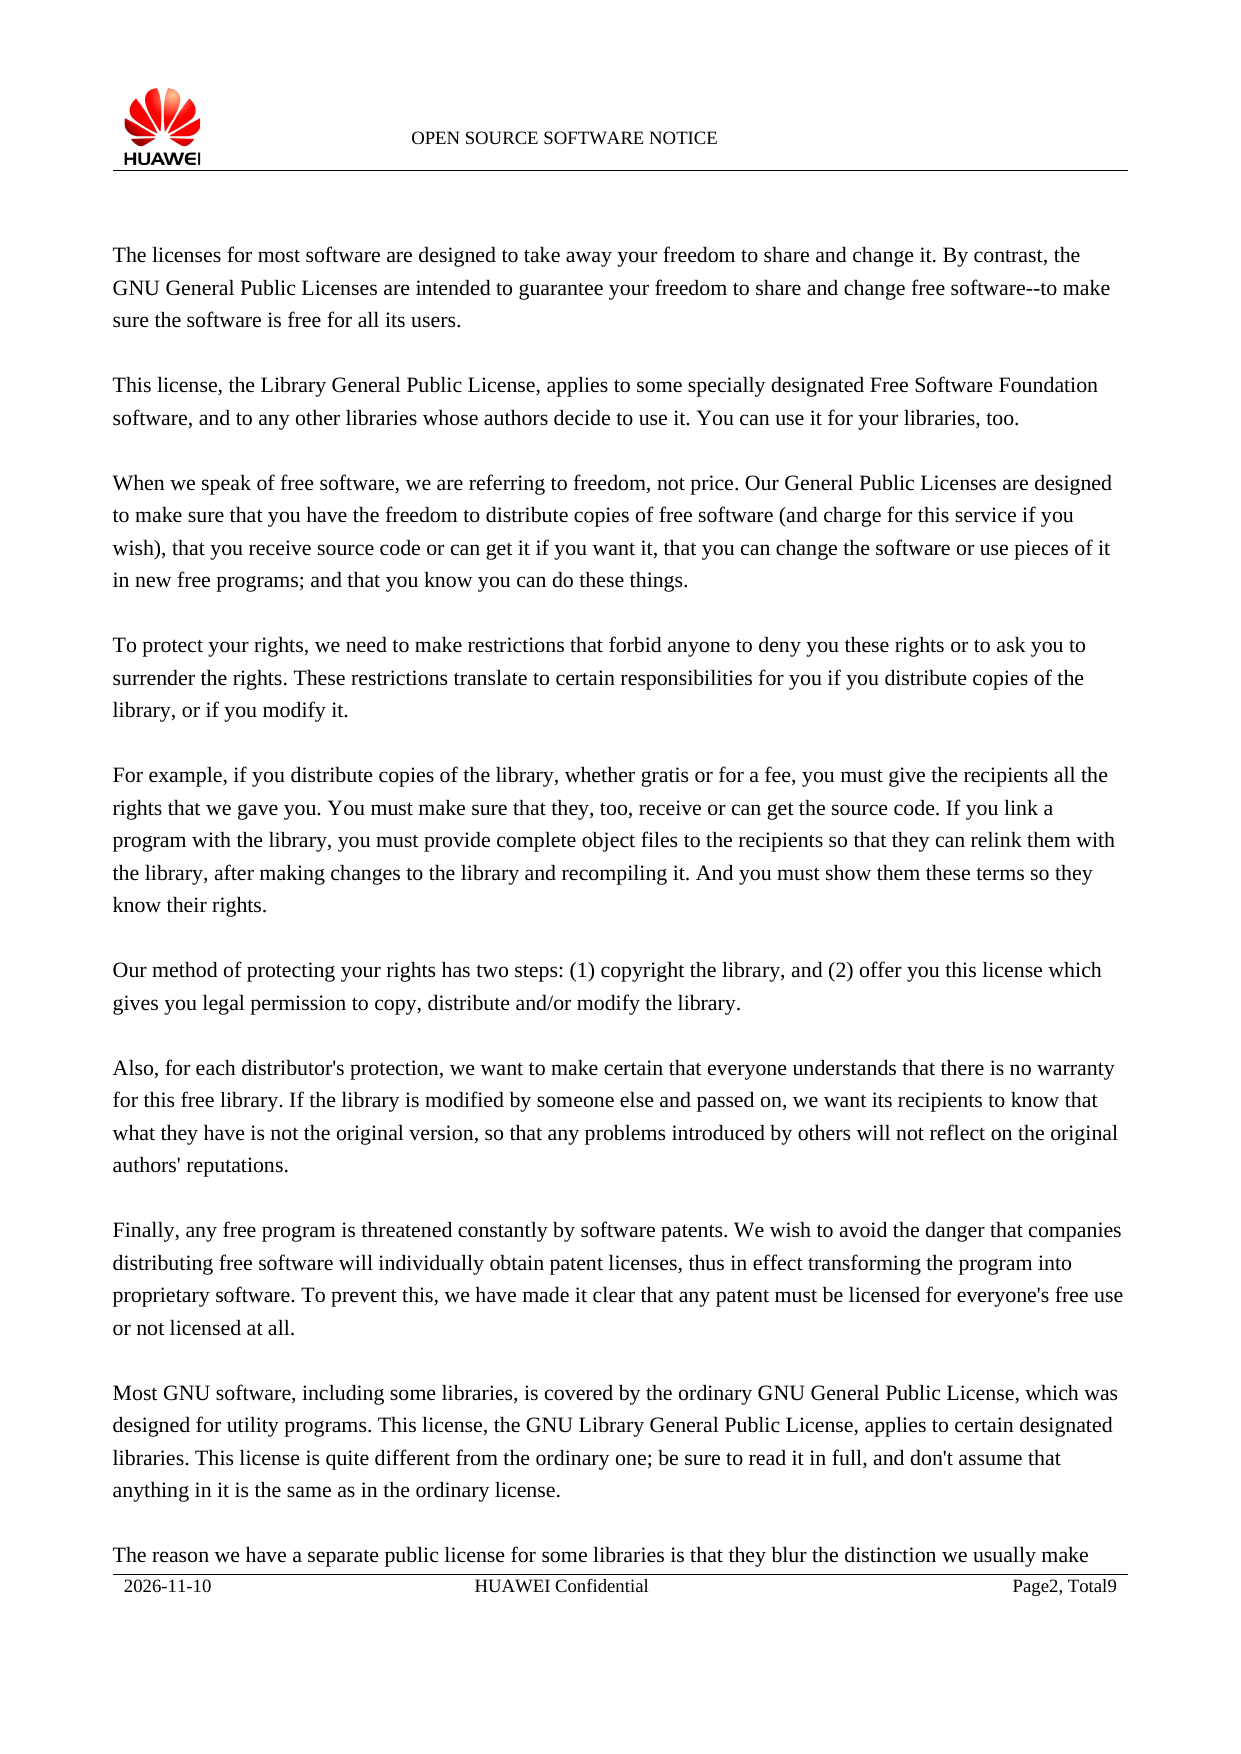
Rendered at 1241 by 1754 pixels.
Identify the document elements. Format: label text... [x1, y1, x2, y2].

picture [124, 88, 201, 165]
